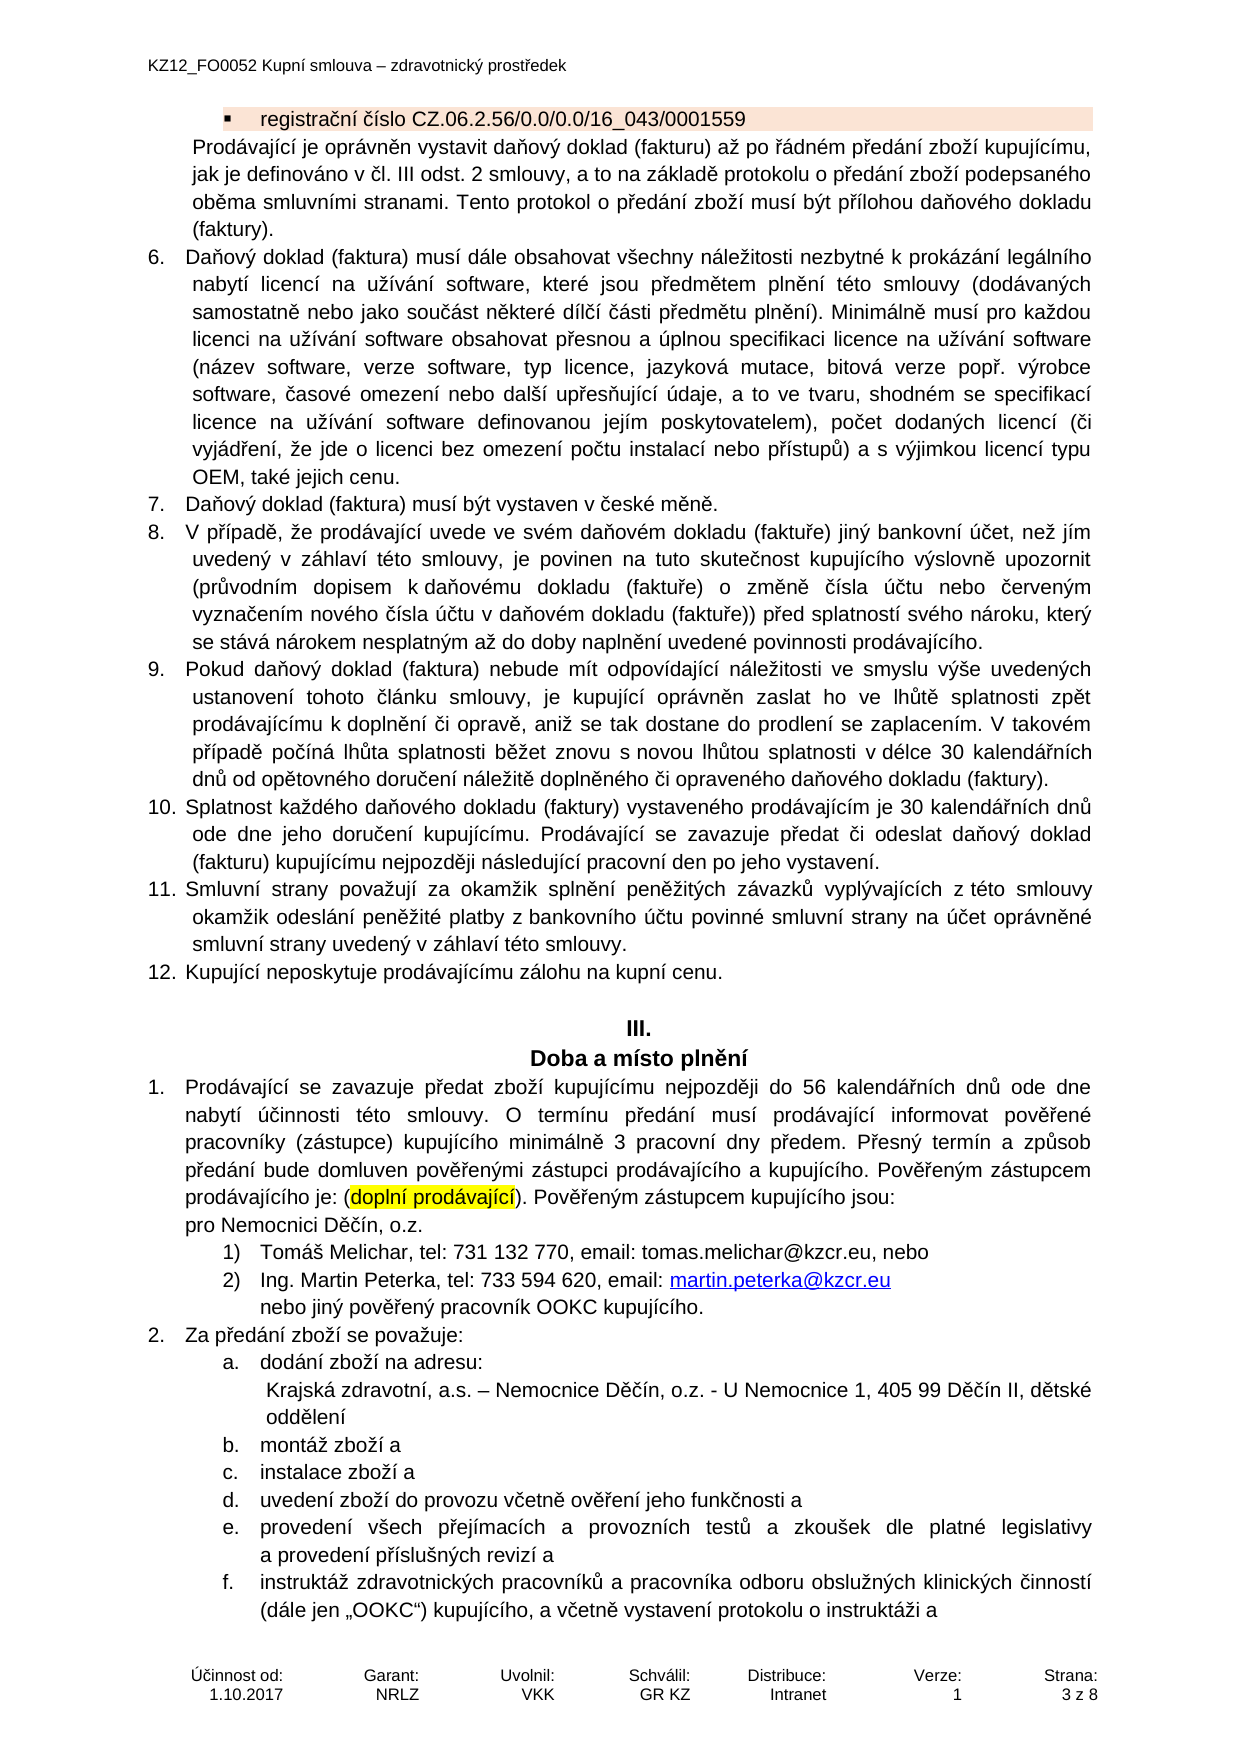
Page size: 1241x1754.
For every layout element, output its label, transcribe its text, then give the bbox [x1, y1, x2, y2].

list Tomáš Melichar, tel: 731 132 770, email: tomas.melichar@kzcr.eu, nebo [222, 1240, 1093, 1264]
text nebo jiný pověřený pracovník OOKC kupujícího. [260, 1295, 1093, 1319]
list montáž zboží a [222, 1432, 1093, 1456]
list uvedení zboží do provozu včetně ověření jeho funkčnosti a [222, 1487, 1093, 1511]
list Za předání zboží se považuje: [148, 1322, 1093, 1346]
list V případě, že prodávající uvede ve svém daňovém dokladu (faktuře) jiný bankovní účet, než jím uvedený v záhlaví této smlouvy, je povinen na tuto skutečnost kupujícího výslovně upozornit (průvodním dopisem k daňovému dokladu (faktuře) o změně čísla účtu nebo červeným vyznačením nového čísla účtu v daňovém dokladu (faktuře)) před splatností svého nároku, který se stává nárokem nesplatným až do doby naplnění uvedené povinnosti prodávajícího. [148, 519, 1093, 653]
list Ing. Martin Peterka, tel: 733 594 620, email: martin.peterka@kzcr.eu [222, 1267, 1093, 1291]
list Prodávající se zavazuje předat zboží kupujícímu nejpozději do 56 kalendářních dnů ode dne nabytí účinnosti této smlouvy. O termínu předání musí prodávající informovat pověřené pracovníky (zástupce) kupujícího minimálně 3 pracovní dny předem. Přesný termín a způsob předání bude domluven pověřenými zástupci prodávajícího a kupujícího. Pověřeným zástupcem prodávajícího je: (doplní prodávající). Pověřeným zástupcem kupujícího jsou: [148, 1075, 1093, 1209]
list Splatnost každého daňového dokladu (faktury) vystaveného prodávajícím je 30 kalendářních dnů ode dne jeho doručení kupujícímu. Prodávající se zavazuje předat či odeslat daňový doklad (fakturu) kupujícímu nejpozději následující pracovní den po jeho vystavení. [148, 794, 1093, 873]
list Pokud daňový doklad (faktura) nebude mít odpovídající náležitosti ve smyslu výše uvedených ustanovení tohoto článku smlouvy, je kupující oprávněn zaslat ho ve lhůtě splatnosti zpět prodávajícímu k doplnění či opravě, aniž se tak dostane do prodlení se zaplacením. V takovém případě počíná lhůta splatnosti běžet znovu s novou lhůtou splatnosti v délce 30 kalendářních dnů od opětovného doručení náležitě doplněného či opraveného daňového dokladu (faktury). [148, 657, 1093, 791]
list Smluvní strany považují za okamžik splnění peněžitých závazků vyplývajících z této smlouvy okamžik odeslání peněžité platby z bankovního účtu povinné smluvní strany na účet oprávněné smluvní strany uvedený v záhlaví této smlouvy. [148, 877, 1093, 956]
list Daňový doklad (faktura) musí být vystaven v české měně. [148, 492, 1093, 516]
text III. [185, 1014, 1093, 1041]
list instalace zboží a [222, 1460, 1093, 1484]
text Krajská zdravotní, a.s. – Nemocnice Děčín, o.z. - U Nemocnice 1, 405 99 Děčín II, dětské oddělení [266, 1377, 1093, 1429]
list Daňový doklad (faktura) musí dále obsahovat všechny náležitosti nezbytné k prokázání legálního nabytí licencí na užívání software, které jsou předmětem plnění této smlouvy (dodávaných samostatně nebo jako součást některé dílčí části předmětu plnění). Minimálně musí pro každou licenci na užívání software obsahovat přesnou a úplnou specifikaci licence na užívání software (název software, verze software, typ licence, jazyková mutace, bitová verze popř. výrobce software, časové omezení nebo další upřesňující údaje, a to ve tvaru, shodném se specifikací licence na užívání software definovanou jejím poskytovatelem), počet dodaných licencí (či vyjádření, že jde o licenci bez omezení počtu instalací nebo přístupů) a s výjimkou licencí typu OEM, také jejich cenu. [148, 244, 1093, 488]
list registrační číslo CZ.06.2.56/0.0/0.0/16_043/0001559 [223, 107, 1093, 131]
list Kupující neposkytuje prodávajícímu zálohu na kupní cenu. [148, 959, 1093, 983]
list instruktáž zdravotnických pracovníků a pracovníka odboru obslužných klinických činností (dále jen „OOKC“) kupujícího, a včetně vystavení protokolu o instruktáži a [222, 1570, 1093, 1621]
text pro Nemocnici Děčín, o.z. [185, 1212, 1093, 1236]
text Prodávající je oprávněn vystavit daňový doklad (fakturu) až po řádném předání zboží kupujícímu, jak je definováno v čl. III odst. 2 smlouvy, a to na základě protokolu o předání zboží podepsaného oběma smluvními stranami. Tento protokol o předání zboží musí být přílohou daňového dokladu (faktury). [192, 134, 1093, 241]
subtitle Doba a místo plnění [185, 1045, 1093, 1071]
list dodání zboží na adresu: [222, 1350, 1093, 1374]
list provedení všech přejímacích a provozních testů a zkoušek dle platné legislativy a provedení příslušných revizí a [222, 1515, 1093, 1566]
